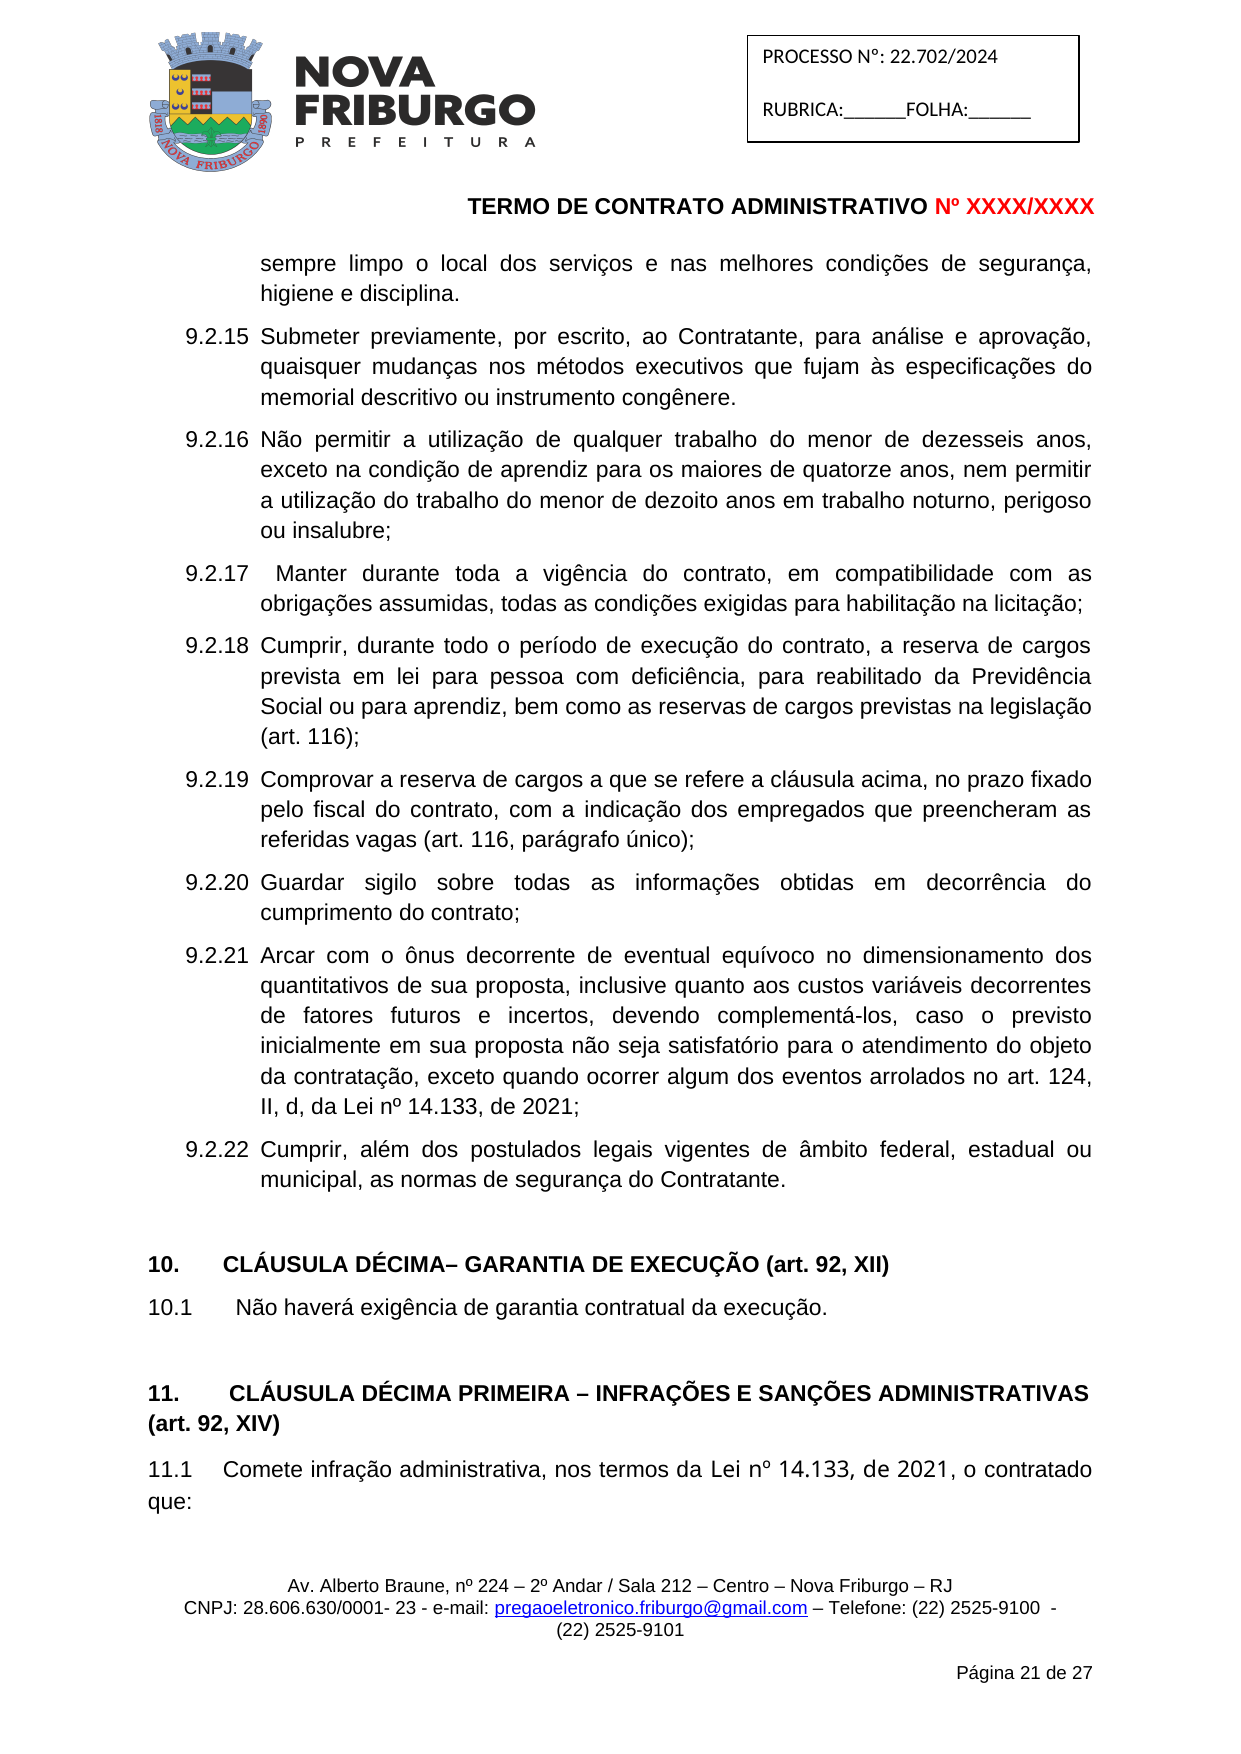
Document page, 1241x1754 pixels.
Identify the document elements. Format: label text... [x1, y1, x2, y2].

list Comete infração administrativa, nos termos da Lei nº 14.133, de 2021, o contratado que: [148, 1452, 1092, 1514]
list Não haverá exigência de garantia contratual da execução. [148, 1294, 1092, 1320]
list Guardar sigilo sobre todas as informações obtidas em decorrência do cumprimento do contrato; [185, 869, 1092, 926]
list Cumprir, além dos postulados legais vigentes de âmbito federal, estadual ou municipal, as normas de segurança do Contratante. [185, 1136, 1092, 1192]
list Arcar com o ônus decorrente de eventual equívoco no dimensionamento dos quantitativos de sua proposta, inclusive quanto aos custos variáveis decorrentes de fatores futuros e incertos, devendo complementá-los, caso o previsto inicialmente em sua proposta não seja satisfatório para o atendimento do objeto da contratação, exceto quando ocorrer algum dos eventos arrolados no art. 124, II, d, da Lei nº 14.133, de 2021; [185, 942, 1092, 1119]
list Submeter previamente, por escrito, ao Contratante, para análise e aprovação, quaisquer mudanças nos métodos executivos que fujam às especificações do memorial descritivo ou instrumento congênere. [185, 323, 1092, 410]
list Manter durante toda a vigência do contrato, em compatibilidade com as obrigações assumidas, todas as condições exigidas para habilitação na licitação; [185, 559, 1092, 616]
list CLÁUSULA DÉCIMA– GARANTIA DE EXECUÇÃO (art. 92, XII) [148, 1251, 1092, 1278]
list CLÁUSULA DÉCIMA PRIMEIRA – INFRAÇÕES E SANÇÕES ADMINISTRATIVAS (art. 92, XIV) [148, 1379, 1092, 1436]
picture [134, 26, 550, 174]
list Não permitir a utilização de qualquer trabalho do menor de dezesseis anos, exceto na condição de aprendiz para os maiores de quatorze anos, nem permitir a utilização do trabalho do menor de dezoito anos em trabalho noturno, perigoso ou insalubre; [185, 426, 1092, 543]
list Comprovar a reserva de cargos a que se refere a cláusula acima, no prazo fixado pelo fiscal do contrato, com a indicação dos empregados que preencheram as referidas vagas (art. 116, parágrafo único); [185, 766, 1092, 853]
list Cumprir, durante todo o período de execução do contrato, a reserva de cargos prevista em lei para pessoa com deficiência, para reabilitado da Previdência Social ou para aprendiz, bem como as reservas de cargos previstas na legislação (art. 116); [185, 632, 1092, 749]
